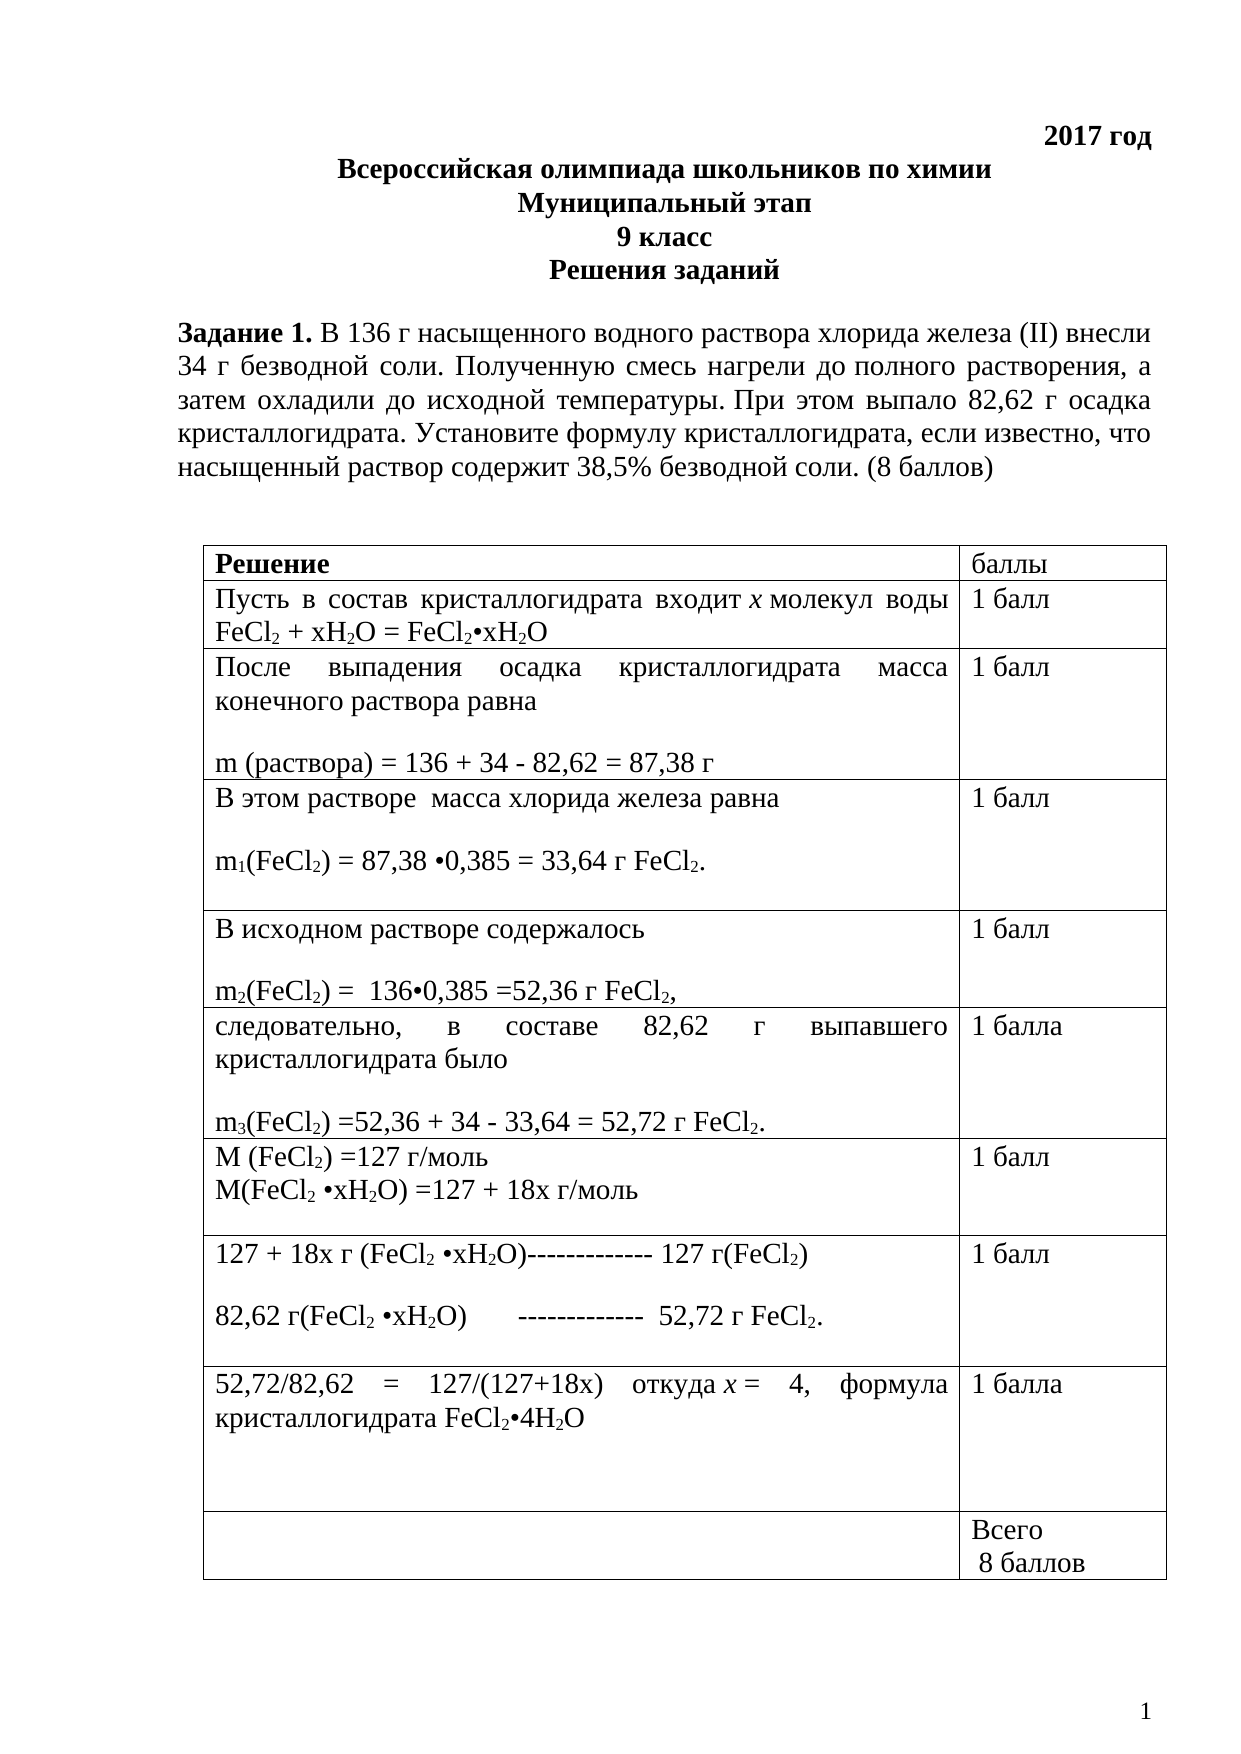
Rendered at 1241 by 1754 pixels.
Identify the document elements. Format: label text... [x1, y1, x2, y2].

table_cell В этом растворе масса хлорида железа равна m1(FeCl2) = 87,38 •0,385 = 33,64 г FeCl2. [204, 780, 959, 910]
table_cell 1 балл [960, 581, 1166, 648]
table_cell 1 балл [960, 911, 1166, 1007]
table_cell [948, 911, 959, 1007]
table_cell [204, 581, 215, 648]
table_cell 1 балл [960, 1236, 1166, 1366]
text Решения заданий [177, 252, 1152, 286]
text Муниципальный этап [177, 185, 1152, 219]
text 9 класс [177, 219, 1152, 252]
table_cell Всего 8 баллов [960, 1512, 1166, 1579]
table_cell 1 балл [960, 1139, 1166, 1235]
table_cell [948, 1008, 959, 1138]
table_cell 1 балл [960, 649, 1166, 779]
text Всероссийская олимпиада школьников по химии [177, 152, 1152, 185]
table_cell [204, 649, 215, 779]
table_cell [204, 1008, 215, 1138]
table_cell 1 балла [960, 1008, 1166, 1138]
table_header баллы [960, 546, 1166, 580]
table_cell 1 балл [960, 780, 1166, 910]
table_cell M (FeCl2) =127 г/моль M(FeCl2 •хН2О) =127 + 18х г/моль [204, 1139, 959, 1235]
text 2017 год [215, 118, 1152, 152]
table_cell [204, 1512, 959, 1579]
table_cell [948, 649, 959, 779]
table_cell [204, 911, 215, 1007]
table_cell 1 балла [960, 1367, 1166, 1511]
table_cell 127 + 18х г (FeCl2 •хН2О)------------- 127 г(FeCl2) 82,62 г(FeCl2 •хН2О) ------------- 52,72 г FeCl2. [204, 1236, 959, 1366]
table_cell 52,72/82,62 = 127/(127+18х) откуда х = 4, формула кристаллогидрата FeCl2•4Н2О [204, 1367, 959, 1511]
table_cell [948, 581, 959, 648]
text Задание 1. В 136 г насыщенного водного раствора хлорида железа (II) внесли 34 г безводной соли. Полученную смесь нагрели до полного растворения, а затем охладили до исходной температуры. При этом выпало 82,62 г осадка кристаллогидрата. Установите формулу кристаллогидрата, если известно, что насыщенный раствор содержит 38,5% безводной соли. (8 баллов) [177, 315, 1152, 483]
